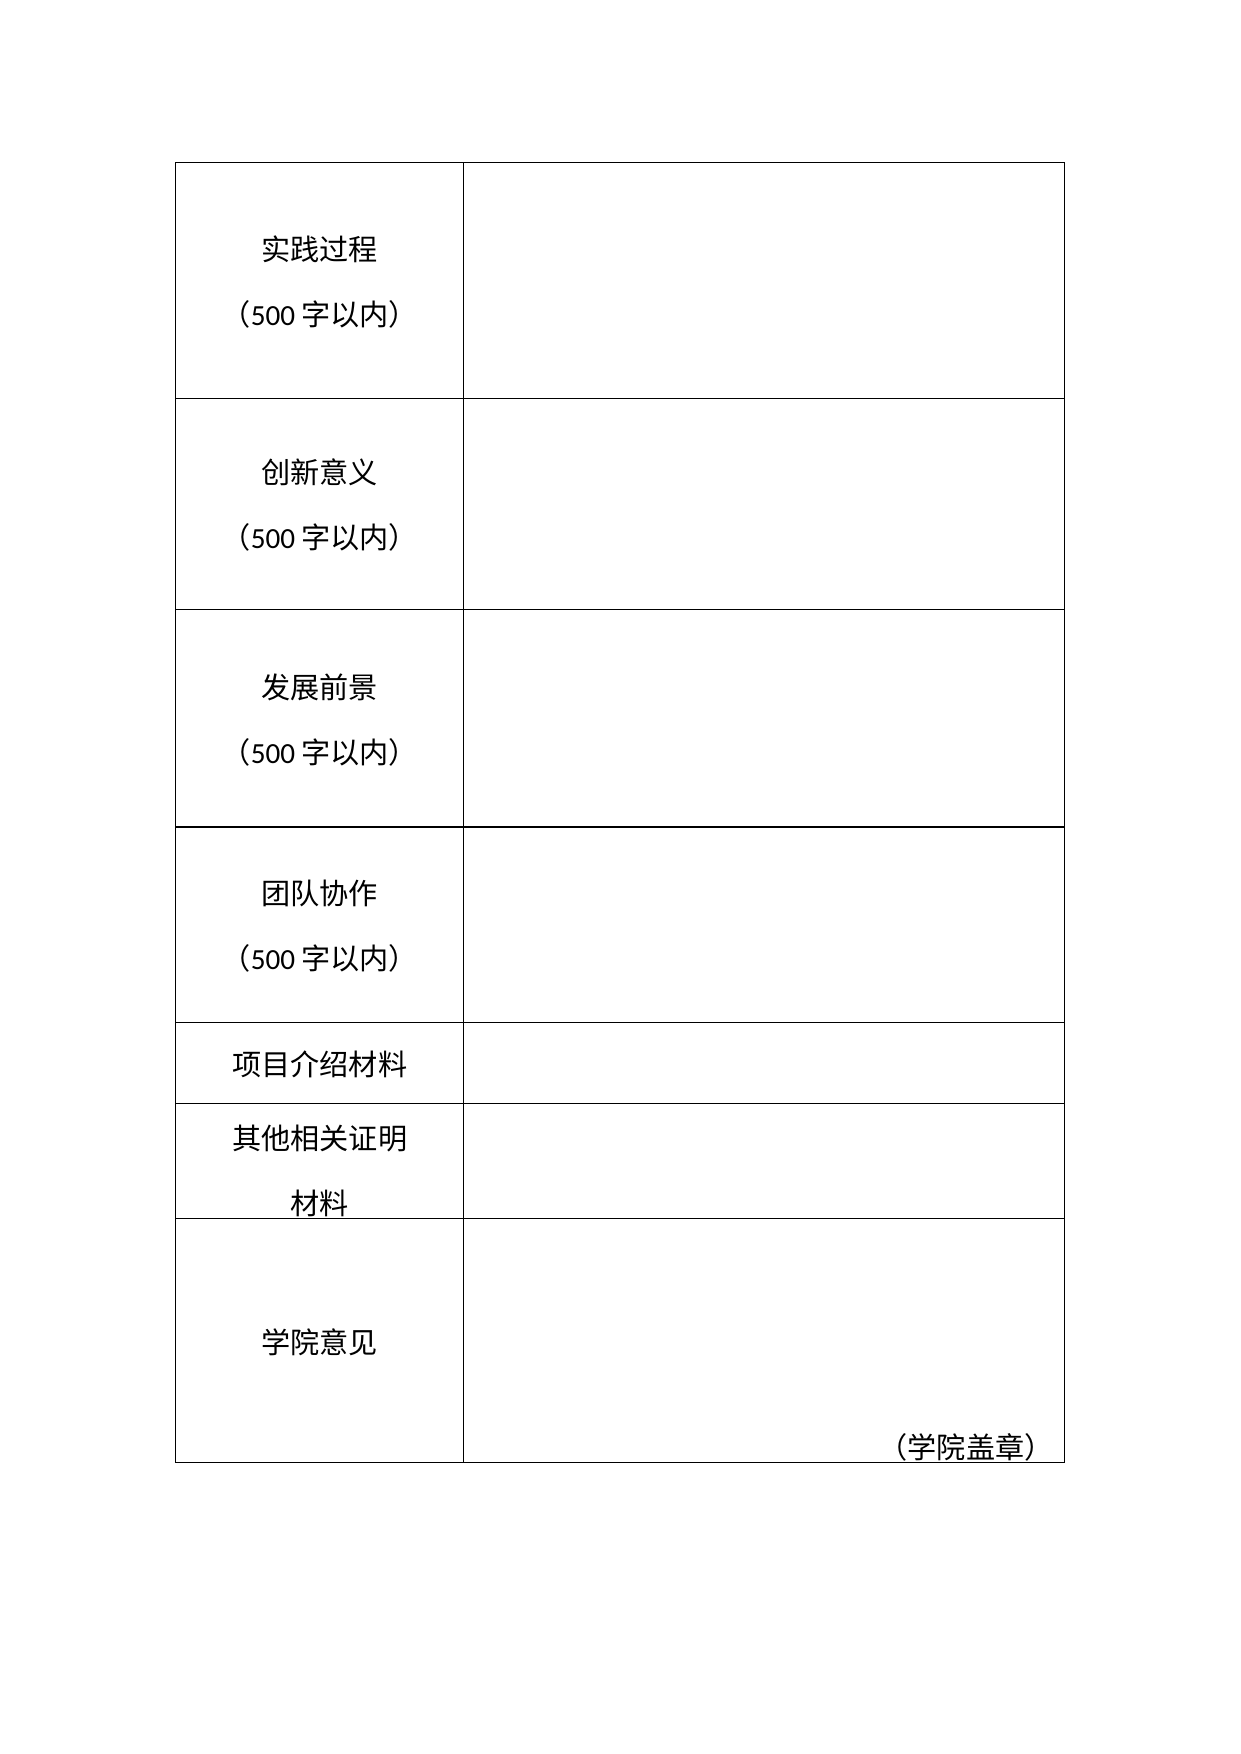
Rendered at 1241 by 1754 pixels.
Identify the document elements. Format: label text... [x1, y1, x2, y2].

table_cell [464, 399, 1064, 609]
table_cell [464, 1104, 1064, 1218]
table_cell 项目介绍材料 [176, 1023, 463, 1103]
table_header 实践过程 （500字以内） [176, 163, 463, 398]
table_cell [464, 1023, 1064, 1103]
table_cell （学院盖章） 年 月 日 [464, 1219, 1064, 1462]
table_header [464, 163, 1064, 398]
table_cell 其他相关证明 材料 [176, 1104, 463, 1218]
table_cell [464, 828, 1064, 1022]
table_cell 发展前景 （500字以内） [176, 610, 463, 826]
table_cell 团队协作 （500字以内） [176, 828, 463, 1022]
table_cell 学院意见 [176, 1219, 463, 1462]
table_cell [464, 610, 1064, 826]
table_cell 创新意义 （500字以内） [176, 399, 463, 609]
